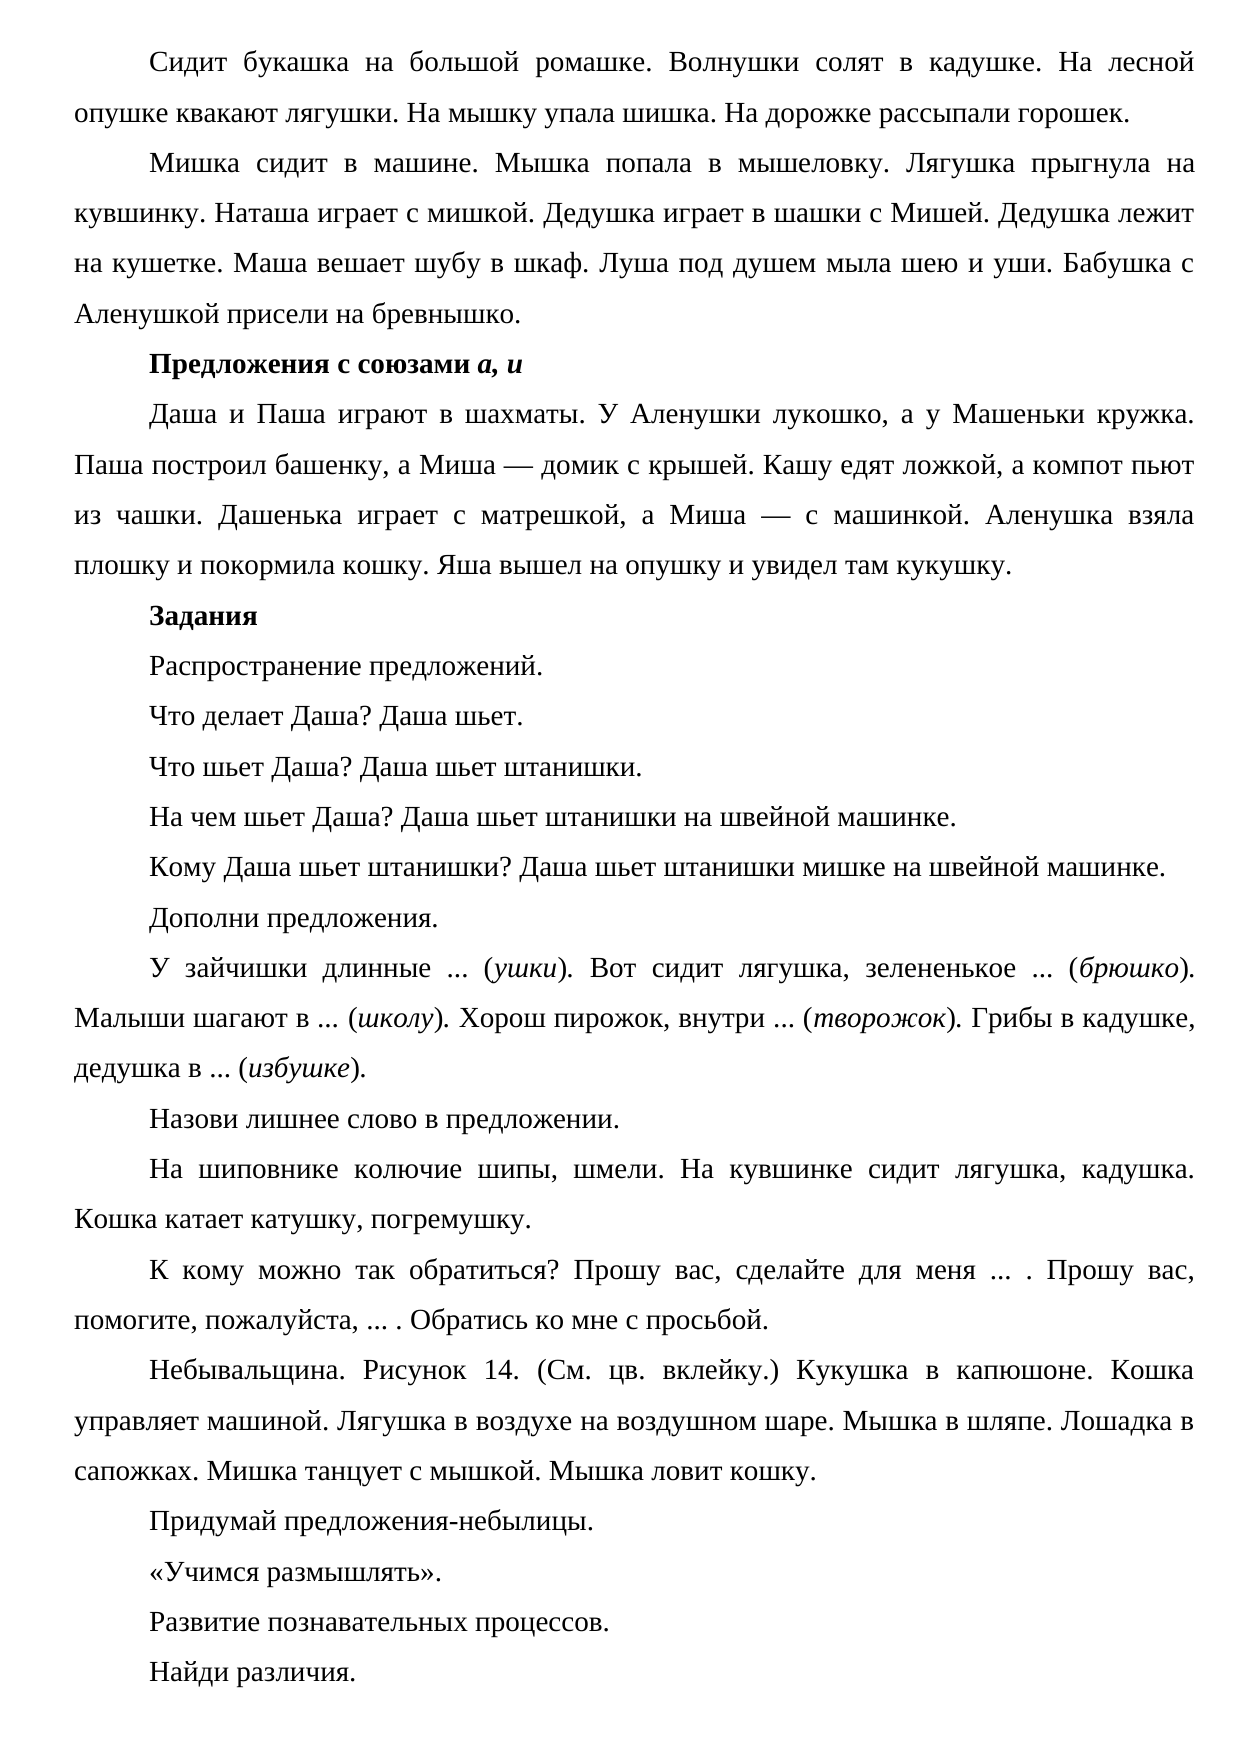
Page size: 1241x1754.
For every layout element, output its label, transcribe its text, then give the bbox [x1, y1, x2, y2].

text Задания [74, 598, 1196, 631]
text «Учимся размышлять». [74, 1554, 1196, 1587]
text Назови лишнее слово в предложении. [74, 1101, 1196, 1134]
text Распространение предложений. [74, 648, 1196, 682]
text Небывальщина. Рисунок 14. (См. цв. вклейку.) Кукушка в капюшоне. Кошка управляет машиной. Лягушка в воздухе на воздушном шаре. Мышка в шляпе. Лошадка в сапожках. Мишка танцует с мышкой. Мышка ловит кошку. [74, 1352, 1196, 1487]
text К кому можно так обратиться? Прошу вас, сделайте для меня ... . Прошу вас, помогите, пожалуйста, ... . Обратись ко мне с просьбой. [74, 1252, 1196, 1336]
text Что шьет Даша? Даша шьет штанишки. [74, 749, 1196, 782]
text На шиповнике колючие шипы, шмели. На кувшинке сидит лягушка, кадушка. Кошка катает катушку, погремушку. [74, 1151, 1196, 1235]
text Сидит букашка на большой ромашке. Волнушки солят в кадушке. На лесной опушке квакают лягушки. На мышку упала шишка. На дорожке рассыпали горошек. [74, 44, 1196, 128]
text Мишка сидит в машине. Мышка попала в мышеловку. Лягушка прыгнула на кувшинку. Наташа играет с мишкой. Дедушка играет в шашки с Мишей. Дедушка лежит на кушетке. Маша вешает шубу в шкаф. Луша под душем мыла шею и уши. Бабушка с Аленушкой присели на бревнышко. [74, 145, 1196, 329]
text Дополни предложения. [74, 900, 1196, 933]
text Развитие познавательных процессов. [74, 1604, 1196, 1638]
text На чем шьет Даша? Даша шьет штанишки на швейной машинке. [74, 799, 1196, 833]
text Придумай предложения-небылицы. [74, 1503, 1196, 1537]
text Кому Даша шьет штанишки? Даша шьет штанишки мишке на швейной машинке. [74, 849, 1196, 883]
text Предложения с союзами а, и [74, 346, 1196, 380]
text У зайчишки длинные ... (ушки). Вот сидит лягушка, зелененькое ... (брюшко). Малыши шагают в ... (школу). Хорош пирожок, внутри ... (творожок). Грибы в кадушке, дедушка в ... (избушке). [74, 950, 1196, 1084]
text Даша и Паша играют в шахматы. У Аленушки лукошко, а у Машеньки кружка. Паша построил башенку, а Миша — домик с крышей. Кашу едят ложкой, а компот пьют из чашки. Дашенька играет с матрешкой, а Миша — с машинкой. Аленушка взяла плошку и покормила кошку. Яша вышел на опушку и увидел там кукушку. [74, 397, 1196, 581]
text Найди различия. [74, 1654, 1196, 1688]
text Что делает Даша? Даша шьет. [74, 698, 1196, 732]
